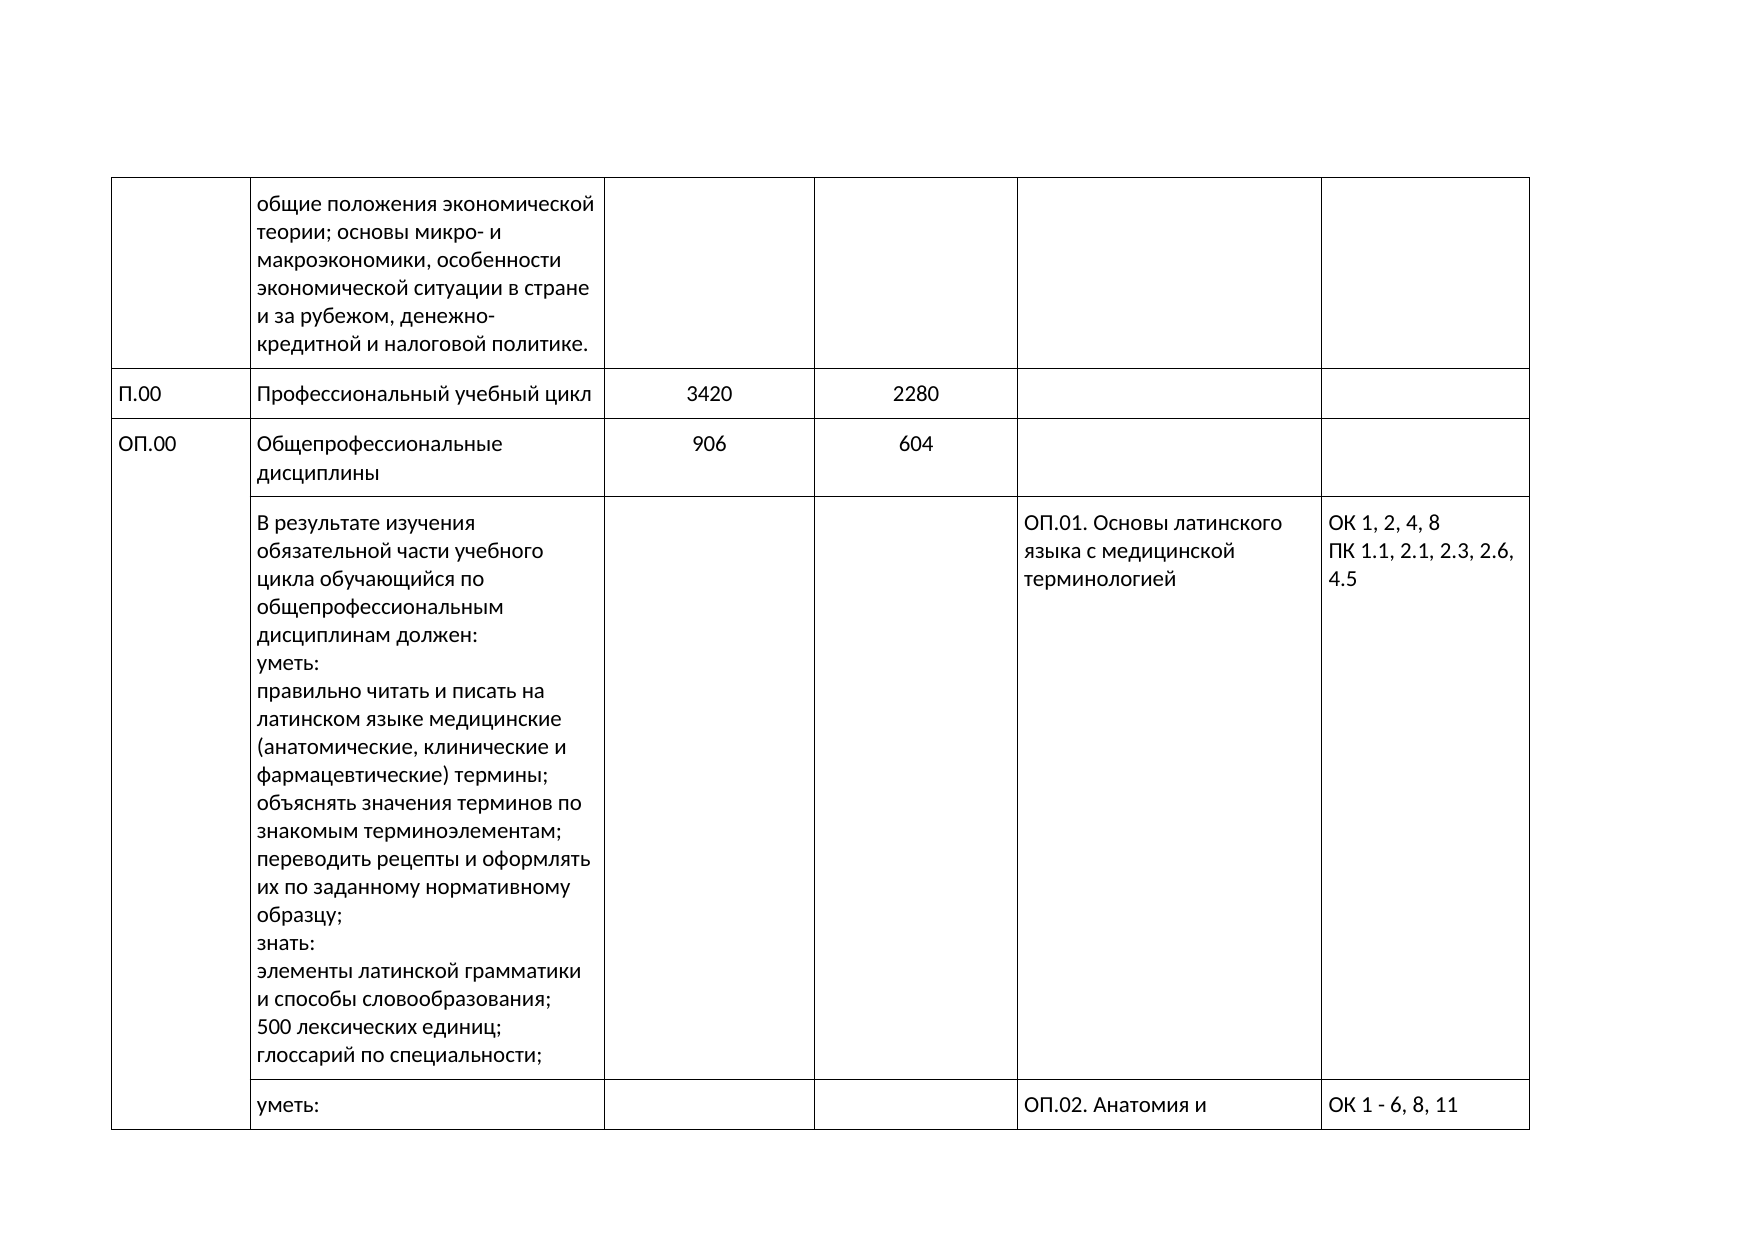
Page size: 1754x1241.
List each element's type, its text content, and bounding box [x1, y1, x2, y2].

table_cell [605, 497, 814, 1079]
table_cell [1018, 369, 1321, 418]
table_cell [1322, 419, 1529, 496]
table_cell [1018, 178, 1321, 368]
table_cell [1322, 369, 1529, 418]
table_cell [1322, 1080, 1529, 1129]
table_cell [815, 1080, 1017, 1129]
table_cell [605, 1080, 814, 1129]
table_cell 2280 [815, 369, 1017, 418]
table_cell 906 [605, 419, 814, 496]
table_cell 3420 [605, 369, 814, 418]
table_cell Профессиональный учебный цикл [251, 369, 604, 418]
table_cell В результате изучения обязательной части учебного цикла обучающийся по общепрофессиональным дисциплинам должен: уметь: правильно читать и писать на латинском языке медицинские (анатомические, клинические и фармацевтические) термины; объяснять значения терминов по знакомым терминоэлементам; переводить рецепты и оформлять их по заданному нормативному образцу; знать: элементы латинской грамматики и способы словообразования; 500 лексических единиц; глоссарий по специальности; [251, 497, 604, 1079]
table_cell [251, 178, 604, 368]
table_cell Общепрофессиональные дисциплины [251, 419, 604, 496]
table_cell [251, 1080, 604, 1129]
table_cell [815, 178, 1017, 368]
table_cell [605, 178, 814, 368]
table_cell П.00 [112, 369, 250, 418]
table_cell ОК 1, 2, 4, 8 ПК 1.1, 2.1, 2.3, 2.6, 4.5 [1322, 497, 1529, 1079]
table_cell [815, 497, 1017, 1079]
table_cell ОП.01. Основы латинского языка с медицинской терминологией [1018, 497, 1321, 1079]
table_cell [1322, 178, 1529, 368]
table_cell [1018, 1080, 1321, 1129]
table_cell [1018, 419, 1321, 496]
table_cell 604 [815, 419, 1017, 496]
table_cell ОП.00 [112, 419, 250, 1129]
